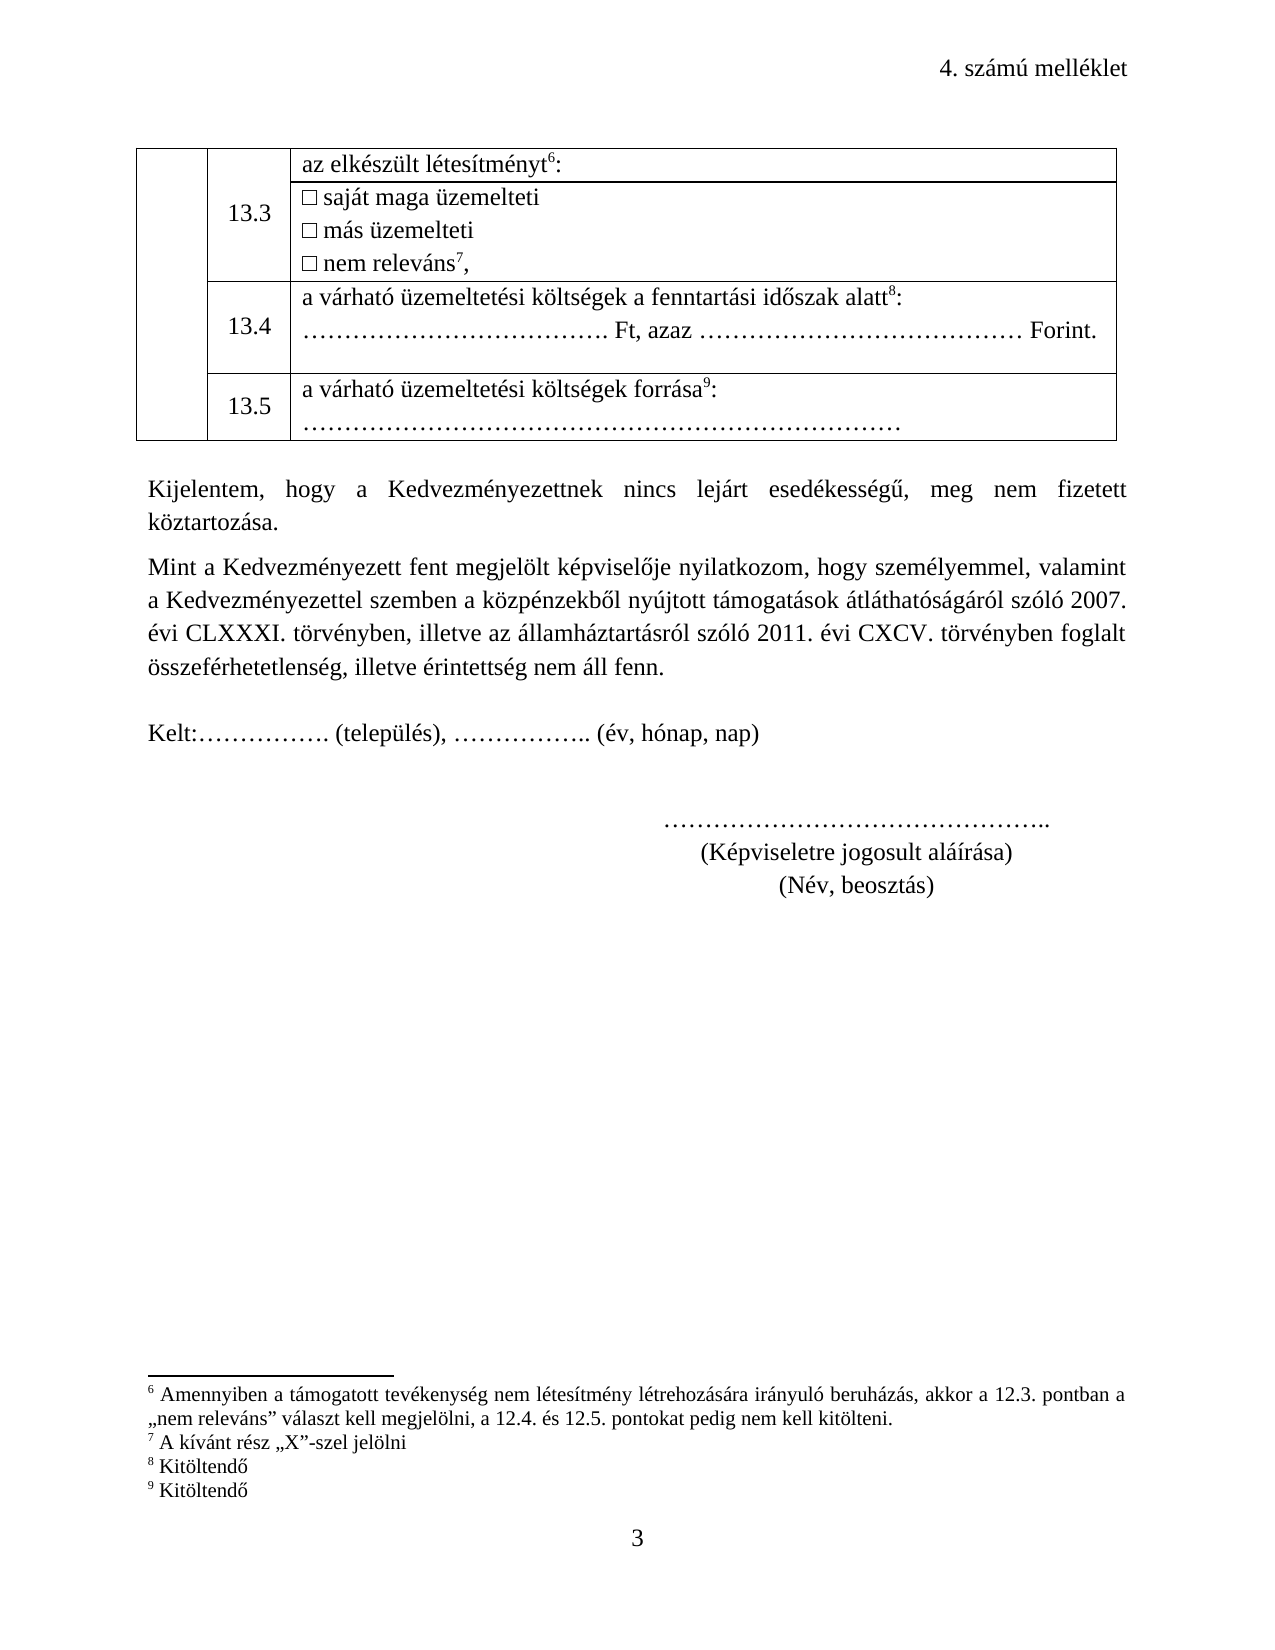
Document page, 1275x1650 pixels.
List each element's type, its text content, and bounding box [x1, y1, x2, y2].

table_cell 13.3 [208, 149, 290, 281]
text (Név, beosztás) [148, 871, 1127, 899]
table_cell 13.4 [208, 282, 290, 373]
table_cell a várható üzemeltetési költségek forrása: ……………………………………………………………… [291, 374, 1116, 440]
text (Képviseletre jogosult aláírása) [148, 837, 1127, 866]
table_cell 13.5 [208, 374, 290, 440]
table_cell □ saját maga üzemelteti □ más üzemelteti □ nem releváns, [291, 183, 1116, 281]
text ……………………………………….. [148, 804, 1127, 833]
table_cell az elkészült létesítményt: [291, 149, 1116, 181]
table_cell a várható üzemeltetési költségek a fenntartási időszak alatt: ………………………………. Ft, azaz ………………………………… Forint. [291, 282, 1116, 373]
text Mint a Kedvezményezett fent megjelölt képviselője nyilatkozom, hogy személyemmel, valamint a Kedvezményezettel szemben a közpénzekből nyújtott támogatások átláthatóságáról szóló 2007. évi CLXXXI. törvényben, illetve az államháztartásról szóló 2011. évi CXCV. törvényben foglalt összeférhetetlenség, illetve érintettség nem áll fenn. [148, 552, 1127, 680]
text Kelt:……………. (település), …………….. (év, hónap, nap) [148, 718, 1127, 746]
text Kijelentem, hogy a Kedvezményezettnek nincs lejárt esedékességű, meg nem fizetett köztartozása. [148, 474, 1127, 536]
